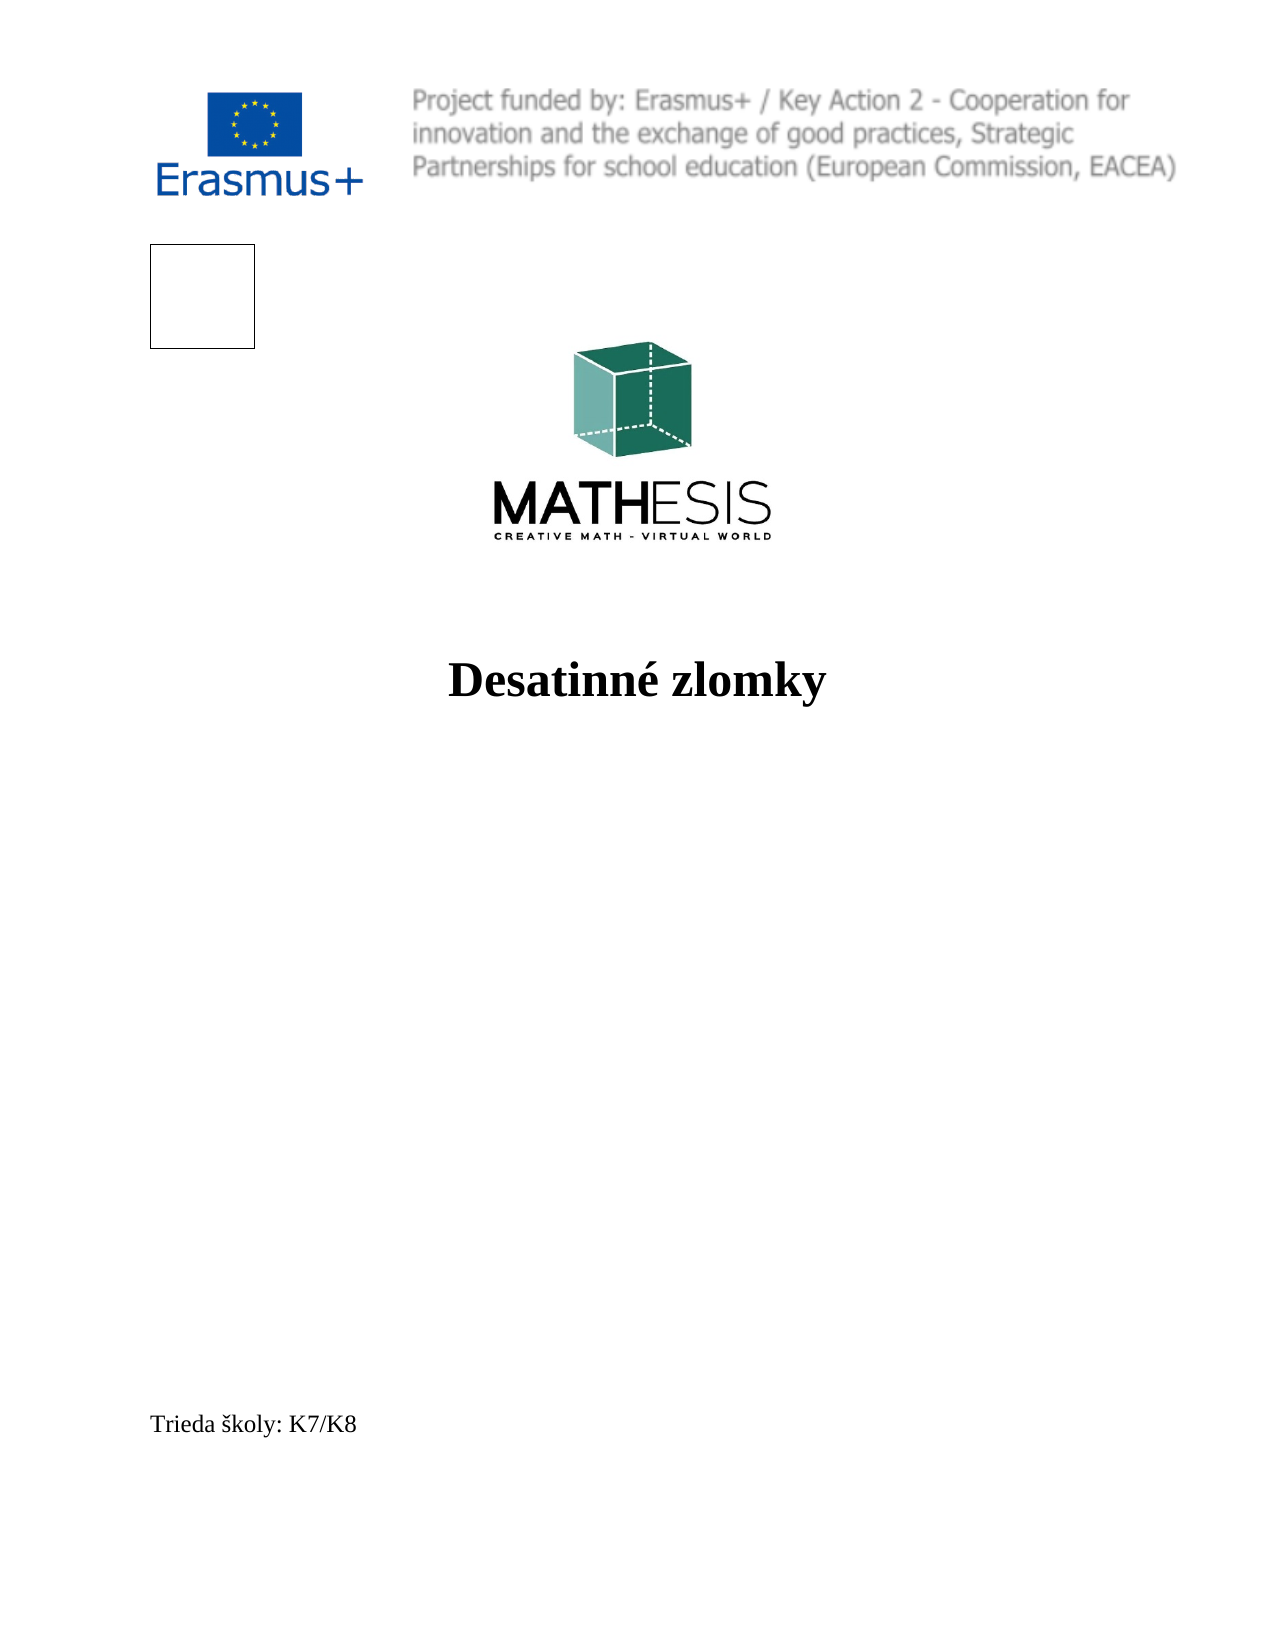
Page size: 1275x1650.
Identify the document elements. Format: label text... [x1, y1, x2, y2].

picture [415, 291, 860, 623]
text Trieda školy: K7/K8 [150, 1409, 1125, 1438]
picture [150, 75, 365, 198]
text Desatinné zlomky [150, 650, 1125, 707]
picture [403, 76, 1182, 186]
